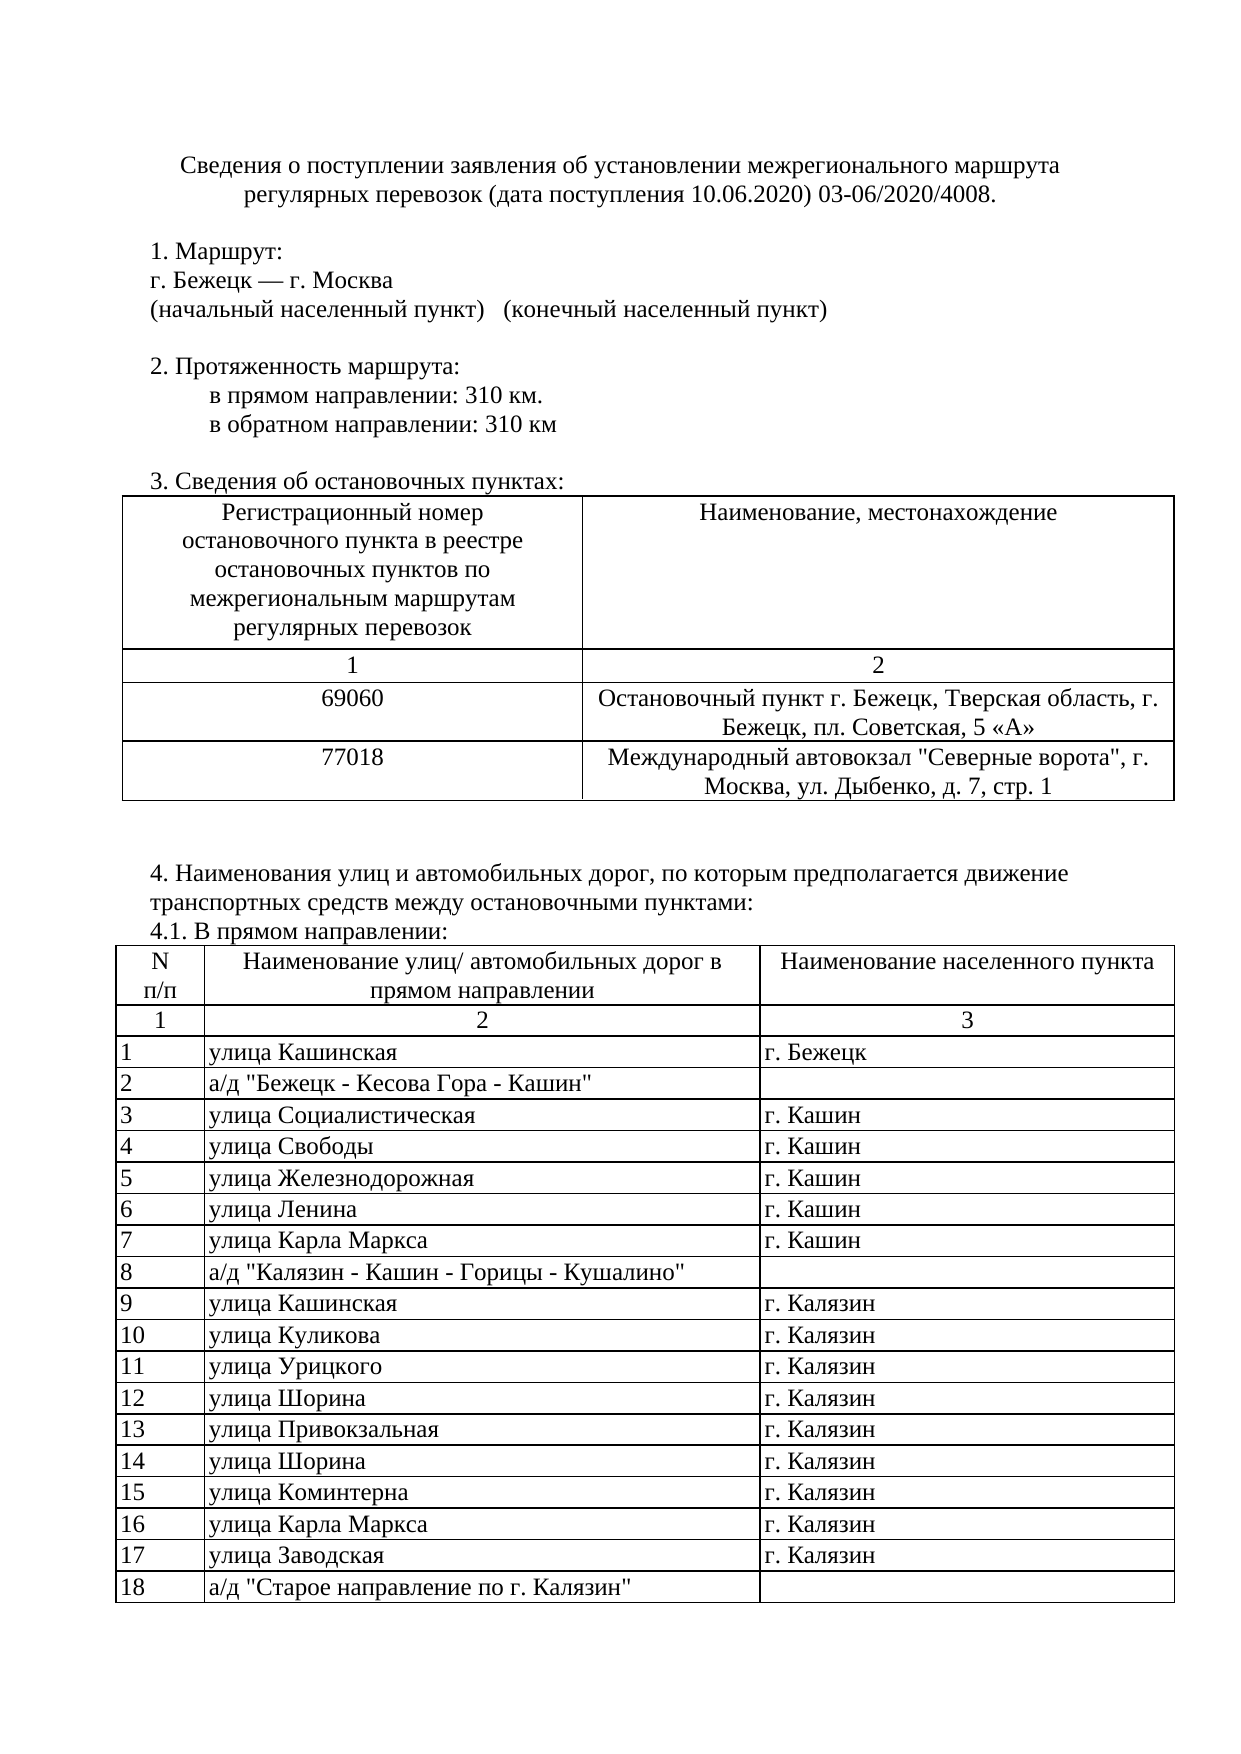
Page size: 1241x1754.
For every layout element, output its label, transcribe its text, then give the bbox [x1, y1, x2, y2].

table_cell 13 [117, 1415, 204, 1444]
table_cell Остановочный пункт г. Бежецк, Тверская область, г. Бежецк, пл. Советская, 5 «А» [583, 683, 1173, 740]
table_cell улица Шорина [205, 1383, 759, 1413]
table_cell 69060 [123, 683, 582, 740]
table_cell улица Кашинская [205, 1289, 759, 1318]
text г. Бежецк — г. Москва [150, 265, 1090, 294]
table_cell улица Кашинская [205, 1037, 759, 1067]
text в обратном направлении: 310 км [150, 409, 1090, 437]
table_cell 2 [583, 650, 1173, 681]
table_cell 12 [117, 1383, 204, 1413]
table_cell г. Калязин [761, 1289, 1174, 1318]
table_cell улица Привокзальная [205, 1415, 759, 1444]
table_cell улица Коминтерна [205, 1477, 759, 1507]
table_cell улица Урицкого [205, 1352, 759, 1381]
table_cell 17 [117, 1540, 204, 1570]
table_cell улица Заводская [205, 1540, 759, 1570]
table_header Наименование населенного пункта [761, 946, 1174, 1004]
table_cell 7 [117, 1226, 204, 1256]
text Сведения о поступлении заявления об установлении межрегионального маршрута регулярных перевозок (дата поступления 10.06.2020) 03-06/2020/4008. [150, 150, 1090, 207]
table_cell 1 [123, 650, 582, 681]
table_cell г. Калязин [761, 1477, 1174, 1507]
table_cell 2 [117, 1068, 204, 1098]
table_cell г. Кашин [761, 1100, 1174, 1130]
table_cell г. Калязин [761, 1383, 1174, 1413]
table_cell г. Калязин [761, 1446, 1174, 1476]
table_cell 10 [117, 1320, 204, 1350]
table_cell г. Кашин [761, 1163, 1174, 1193]
table_cell улица Карла Маркса [205, 1509, 759, 1539]
table_cell улица Куликова [205, 1320, 759, 1350]
text (начальный населенный пункт) (конечный населенный пункт) [150, 294, 1090, 322]
table_cell г. Калязин [761, 1509, 1174, 1539]
table_cell г. Кашин [761, 1226, 1174, 1256]
text 4.1. В прямом направлении: [150, 916, 1090, 945]
table_cell г. Калязин [761, 1320, 1174, 1350]
table_cell 77018 [123, 742, 582, 799]
table_cell 4 [117, 1131, 204, 1161]
table_cell 6 [117, 1194, 204, 1224]
table_cell улица Шорина [205, 1446, 759, 1476]
table_cell а/д "Бежецк - Кесова Гора - Кашин" [205, 1068, 759, 1098]
table_cell 2 [205, 1006, 759, 1035]
table_cell г. Калязин [761, 1540, 1174, 1570]
table_cell 3 [117, 1100, 204, 1130]
table_header N п/п [117, 946, 204, 1004]
table_cell г. Бежецк [761, 1037, 1174, 1067]
table_cell улица Социалистическая [205, 1100, 759, 1130]
table_header Регистрационный номер остановочного пункта в реестре остановочных пунктов по межрегиональным маршрутам регулярных перевозок [123, 497, 582, 648]
table_header Наименование, местонахождение [583, 497, 1173, 648]
table_cell 8 [117, 1257, 204, 1287]
table_cell 9 [117, 1289, 204, 1318]
table_cell улица Карла Маркса [205, 1226, 759, 1256]
table_cell г. Калязин [761, 1415, 1174, 1444]
table_cell а/д "Калязин - Кашин - Горицы - Кушалино" [205, 1257, 759, 1287]
table_cell г. Кашин [761, 1131, 1174, 1161]
table_cell улица Железнодорожная [205, 1163, 759, 1193]
table_cell 18 [117, 1572, 204, 1602]
table_cell 14 [117, 1446, 204, 1476]
table_cell 3 [761, 1006, 1174, 1035]
text 1. Маршрут: [150, 236, 1090, 265]
text 2. Протяженность маршрута: [150, 351, 1090, 380]
table_cell [761, 1572, 1174, 1602]
table_cell [761, 1068, 1174, 1098]
table_cell 1 [117, 1037, 204, 1067]
table_cell г. Калязин [761, 1352, 1174, 1381]
table_cell Международный автовокзал "Северные ворота", г. Москва, ул. Дыбенко, д. 7, стр. 1 [583, 742, 1173, 799]
text 3. Сведения об остановочных пунктах: [150, 466, 1090, 495]
table_cell 11 [117, 1352, 204, 1381]
table_cell 1 [117, 1006, 204, 1035]
table_cell [761, 1257, 1174, 1287]
table_header Наименование улиц/ автомобильных дорог в прямом направлении [205, 946, 759, 1004]
table_cell 5 [117, 1163, 204, 1193]
table_cell 15 [117, 1477, 204, 1507]
text 4. Наименования улиц и автомобильных дорог, по которым предполагается движение транспортных средств между остановочными пунктами: [150, 858, 1090, 916]
table_cell а/д "Старое направление по г. Калязин" [205, 1572, 759, 1602]
table_cell улица Ленина [205, 1194, 759, 1224]
table_cell 16 [117, 1509, 204, 1539]
text в прямом направлении: 310 км. [150, 380, 1090, 409]
table_cell улица Свободы [205, 1131, 759, 1161]
table_cell г. Кашин [761, 1194, 1174, 1224]
